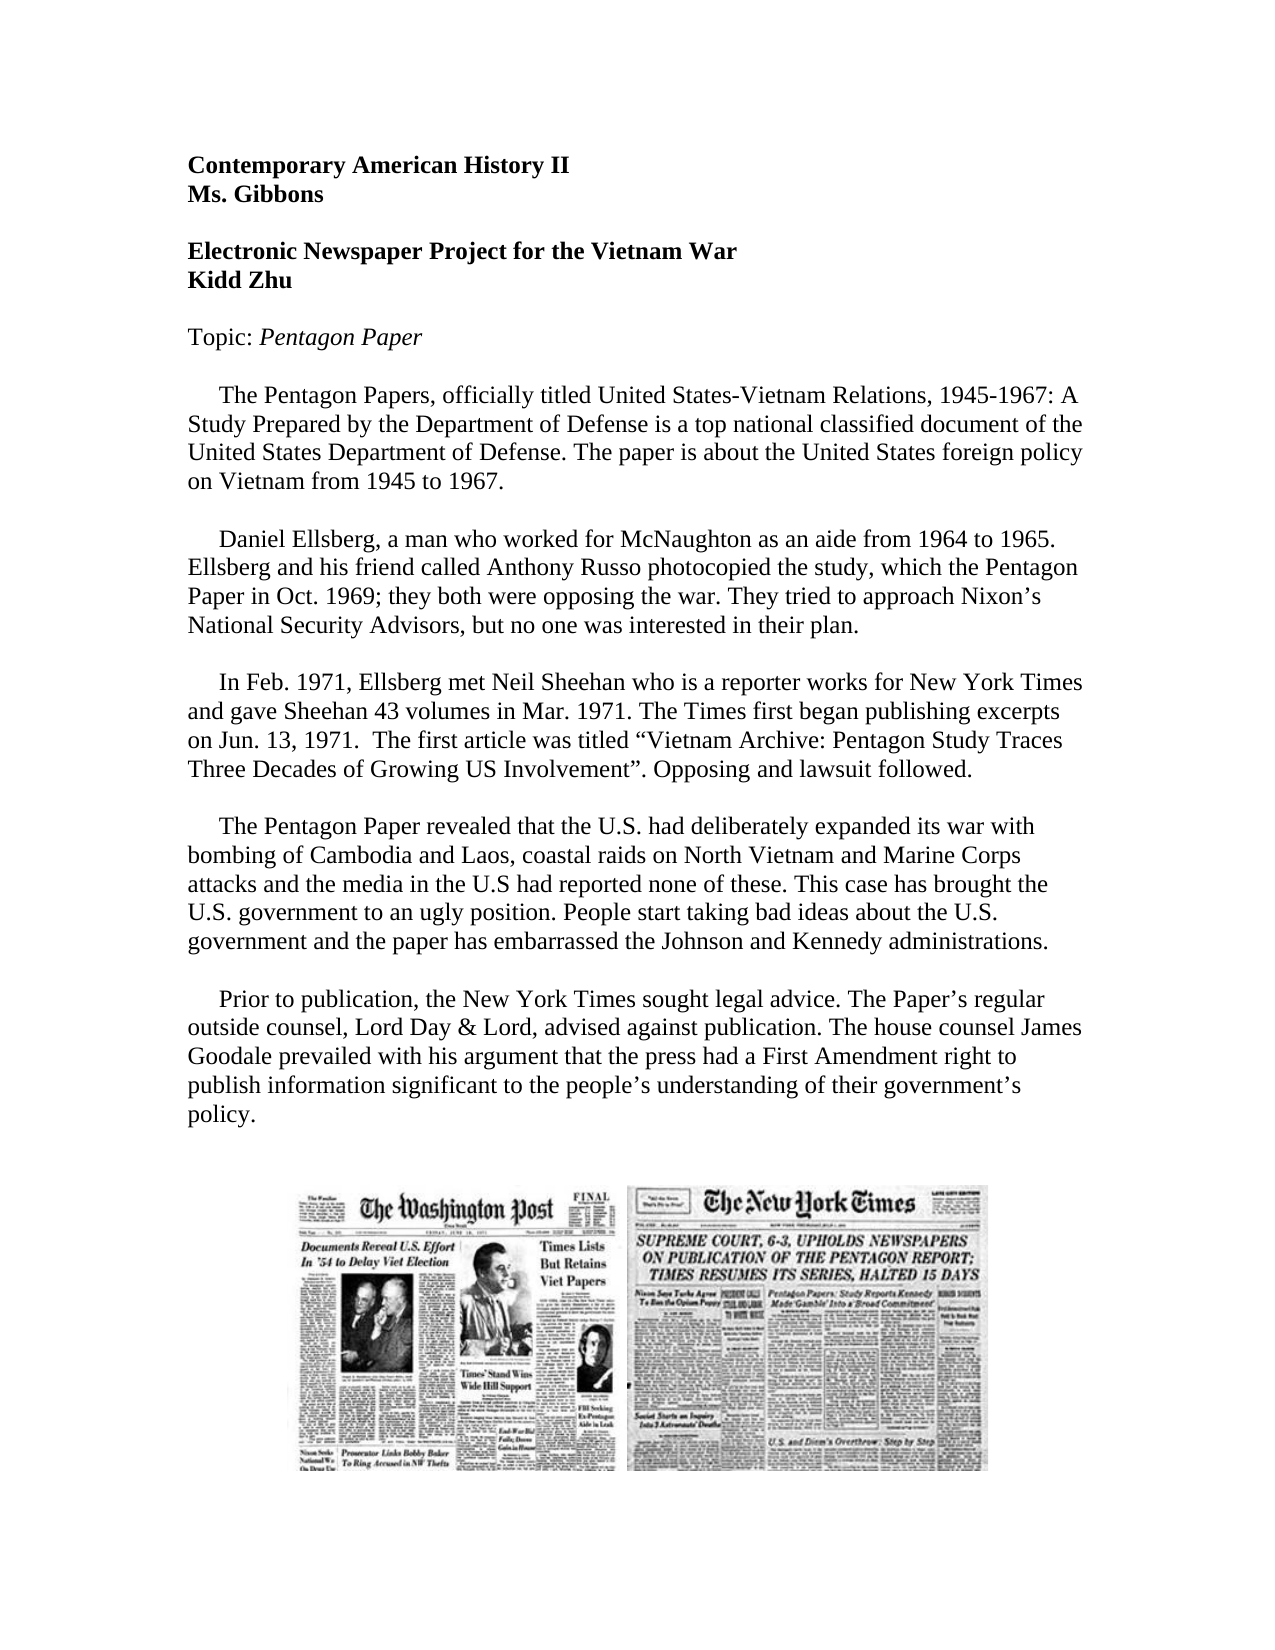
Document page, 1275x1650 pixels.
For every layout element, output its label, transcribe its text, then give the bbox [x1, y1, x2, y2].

text Contemporary American History II [187, 150, 1087, 179]
text Topic: Pentagon Paper [187, 322, 1087, 351]
text Prior to publication, the New York Times sought legal advice. The Paper’s regular outside counsel, Lord Day & Lord, advised against publication. The house counsel James Goodale prevailed with his argument that the press had a First Amendment right to publish information significant to the people’s understanding of their government’s policy. [187, 984, 1087, 1127]
text Ms. Gibbons [187, 179, 1087, 207]
text The Pentagon Paper revealed that the U.S. had deliberately expanded its war with bombing of Cambodia and Laos, coastal raids on North Vietnam and Marine Corps attacks and the media in the U.S had reported none of these. This case has brought the U.S. government to an ugly position. People start taking bad ideas about the U.S. government and the paper has embarrassed the Johnson and Kennedy administrations. [187, 811, 1087, 955]
text Electronic Newspaper Project for the Vietnam War [187, 236, 1087, 265]
picture [287, 1185, 989, 1471]
text In Feb. 1971, Ellsberg met Neil Sheehan who is a reporter works for New York Times and gave Sheehan 43 volumes in Mar. 1971. The Times first began publishing excerpts on Jun. 13, 1971. The first article was titled “Vietnam Archive: Pentagon Study Traces Three Decades of Growing US Involvement”. Opposing and lawsuit followed. [187, 667, 1087, 782]
text Kidd Zhu [187, 265, 1087, 294]
text The Pentagon Papers, officially titled United States-Vietnam Relations, 1945-1967: A Study Prepared by the Department of Defense is a top national classified document of the United States Department of Defense. The paper is about the United States foreign policy on Vietnam from 1945 to 1967. [187, 380, 1087, 495]
text Daniel Ellsberg, a man who worked for McNaughton as an aide from 1964 to 1965. Ellsberg and his friend called Anthony Russo photocopied the study, which the Pentagon Paper in Oct. 1969; they both were opposing the war. They tried to approach Nixon’s National Security Advisors, but no one was interested in their plan. [187, 524, 1087, 639]
